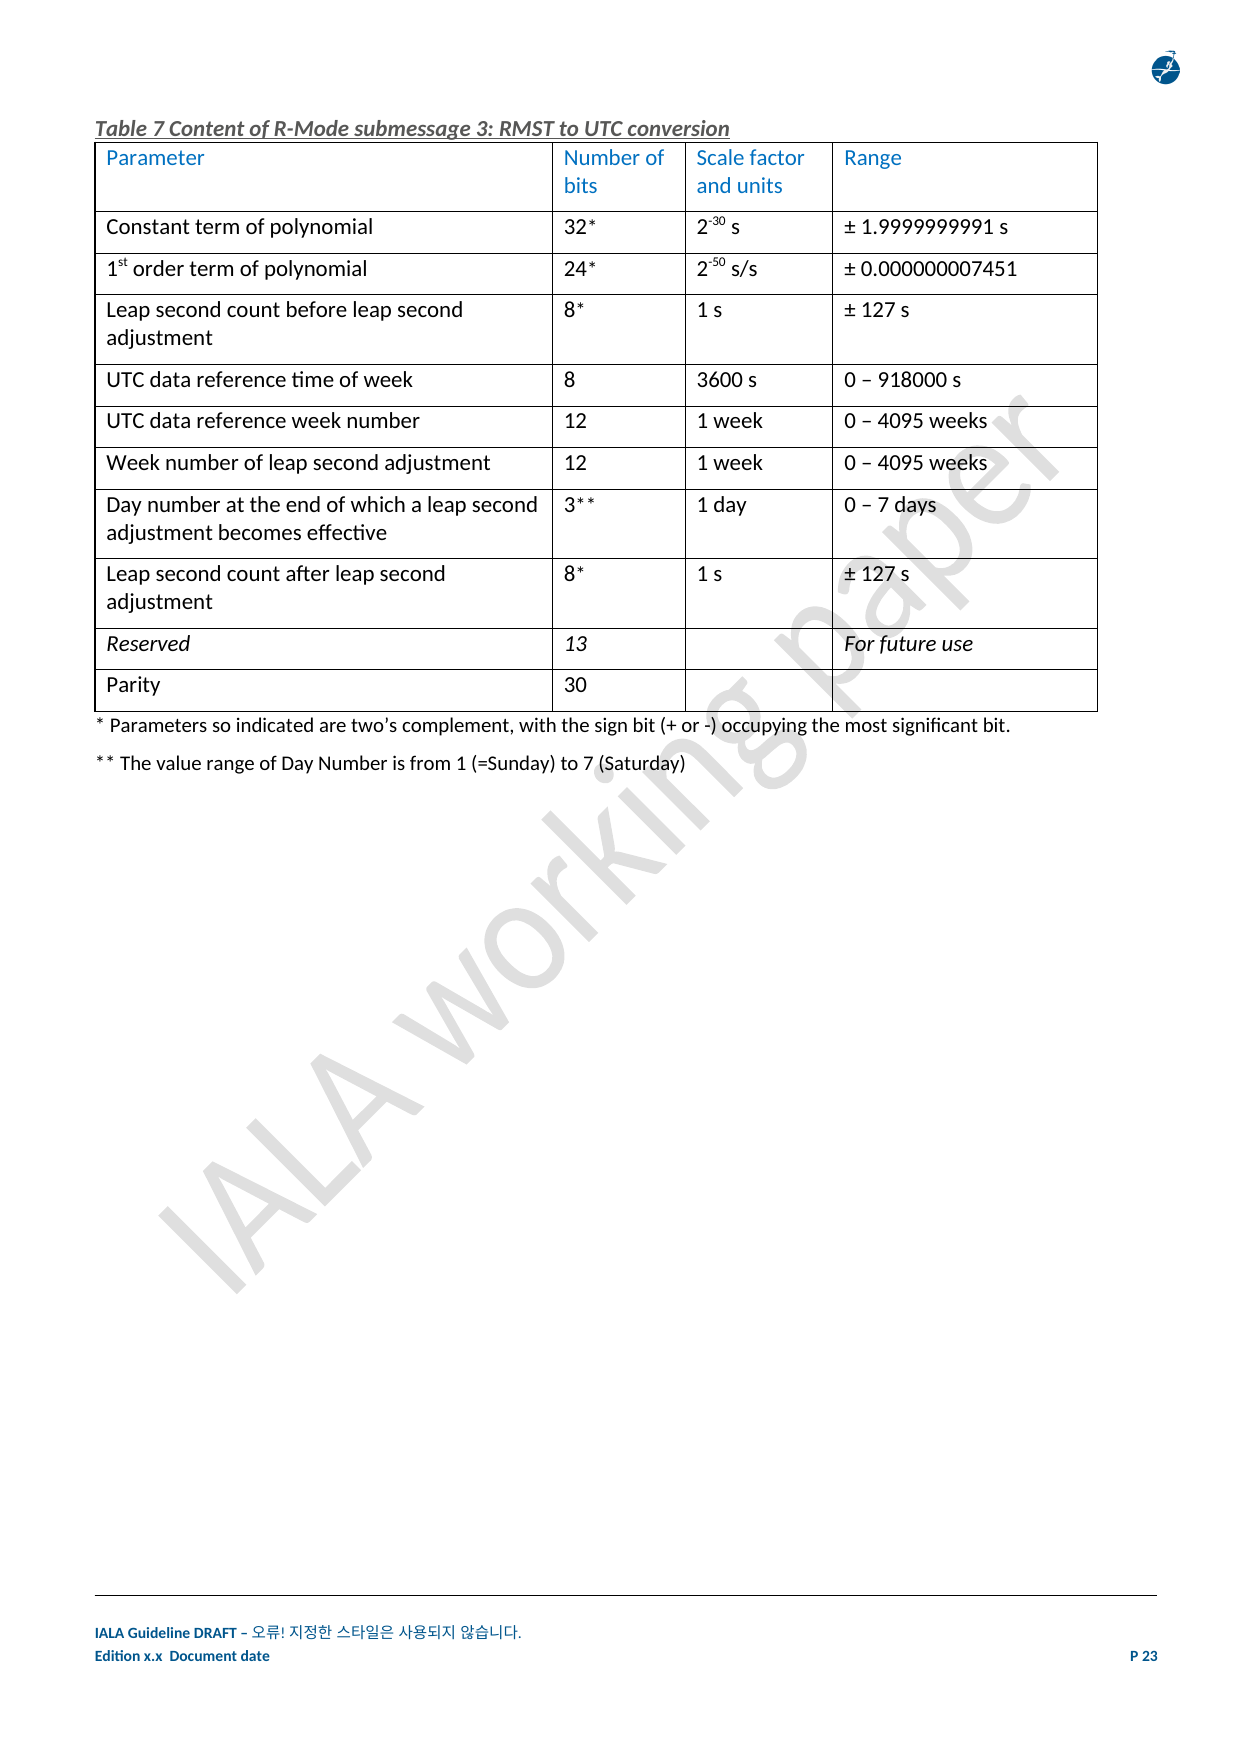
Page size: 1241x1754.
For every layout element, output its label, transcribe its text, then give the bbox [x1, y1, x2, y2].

text Table 7 Content of R-Mode submessage 3: RMST to UTC conversion [94, 114, 1157, 142]
table_cell 1 s [686, 559, 832, 628]
table_header Range [833, 143, 1097, 211]
table_cell ± 127 s [833, 295, 1097, 364]
text ** The value range of Day Number is from 1 (=Sunday) to 7 (Saturday) [94, 750, 1157, 775]
table_cell 2-30 s [686, 212, 832, 253]
table_cell ± 127 s [833, 559, 1097, 628]
table_cell 12 [553, 448, 685, 489]
table_cell Parity [96, 670, 552, 711]
table_cell Leap second count before leap second adjustment [96, 295, 552, 364]
table_cell 8* [553, 559, 685, 628]
table_cell 0 – 4095 weeks [833, 448, 1097, 489]
table_cell Constant term of polynomial [96, 212, 552, 253]
table_cell [833, 670, 1097, 711]
table_cell 0 – 4095 weeks [833, 407, 1097, 447]
text * Parameters so indicated are two’s complement, with the sign bit (+ or -) occupying the most significant bit. [94, 712, 1157, 737]
table_cell 1 s [686, 295, 832, 364]
table_cell [686, 629, 832, 669]
table_cell 1 day [686, 490, 832, 558]
table_cell 1 week [686, 407, 832, 447]
table_cell 12 [553, 407, 685, 447]
table_cell 13 [553, 629, 685, 669]
table_cell 8* [553, 295, 685, 364]
table_cell ± 1.9999999991 s [833, 212, 1097, 253]
table_header Number of bits [553, 143, 685, 211]
table_cell 2-50 s/s [686, 254, 832, 294]
table_cell 30 [553, 670, 685, 711]
table_cell For future use [833, 629, 1097, 669]
table_cell 0 – 918000 s [833, 365, 1097, 406]
table_cell [686, 670, 832, 711]
table_cell ± 0.000000007451 [833, 254, 1097, 294]
table_cell 3** [553, 490, 685, 558]
table_cell 3600 s [686, 365, 832, 406]
table_cell 8 [553, 365, 685, 406]
table_cell Leap second count after leap second adjustment [96, 559, 552, 628]
table_cell UTC data reference week number [96, 407, 552, 447]
table_cell 1 week [686, 448, 832, 489]
table_cell Day number at the end of which a leap second adjustment becomes effective [96, 490, 552, 558]
table_header Parameter [96, 143, 552, 211]
table_cell 32* [553, 212, 685, 253]
table_cell 1st order term of polynomial [96, 254, 552, 294]
table_cell UTC data reference time of week [96, 365, 552, 406]
table_cell 0 – 7 days [833, 490, 1097, 558]
table_cell Reserved [96, 629, 552, 669]
picture [1120, 0, 1239, 119]
table_cell Week number of leap second adjustment [96, 448, 552, 489]
table_header Scale factor and units [686, 143, 832, 211]
table_cell 24* [553, 254, 685, 294]
